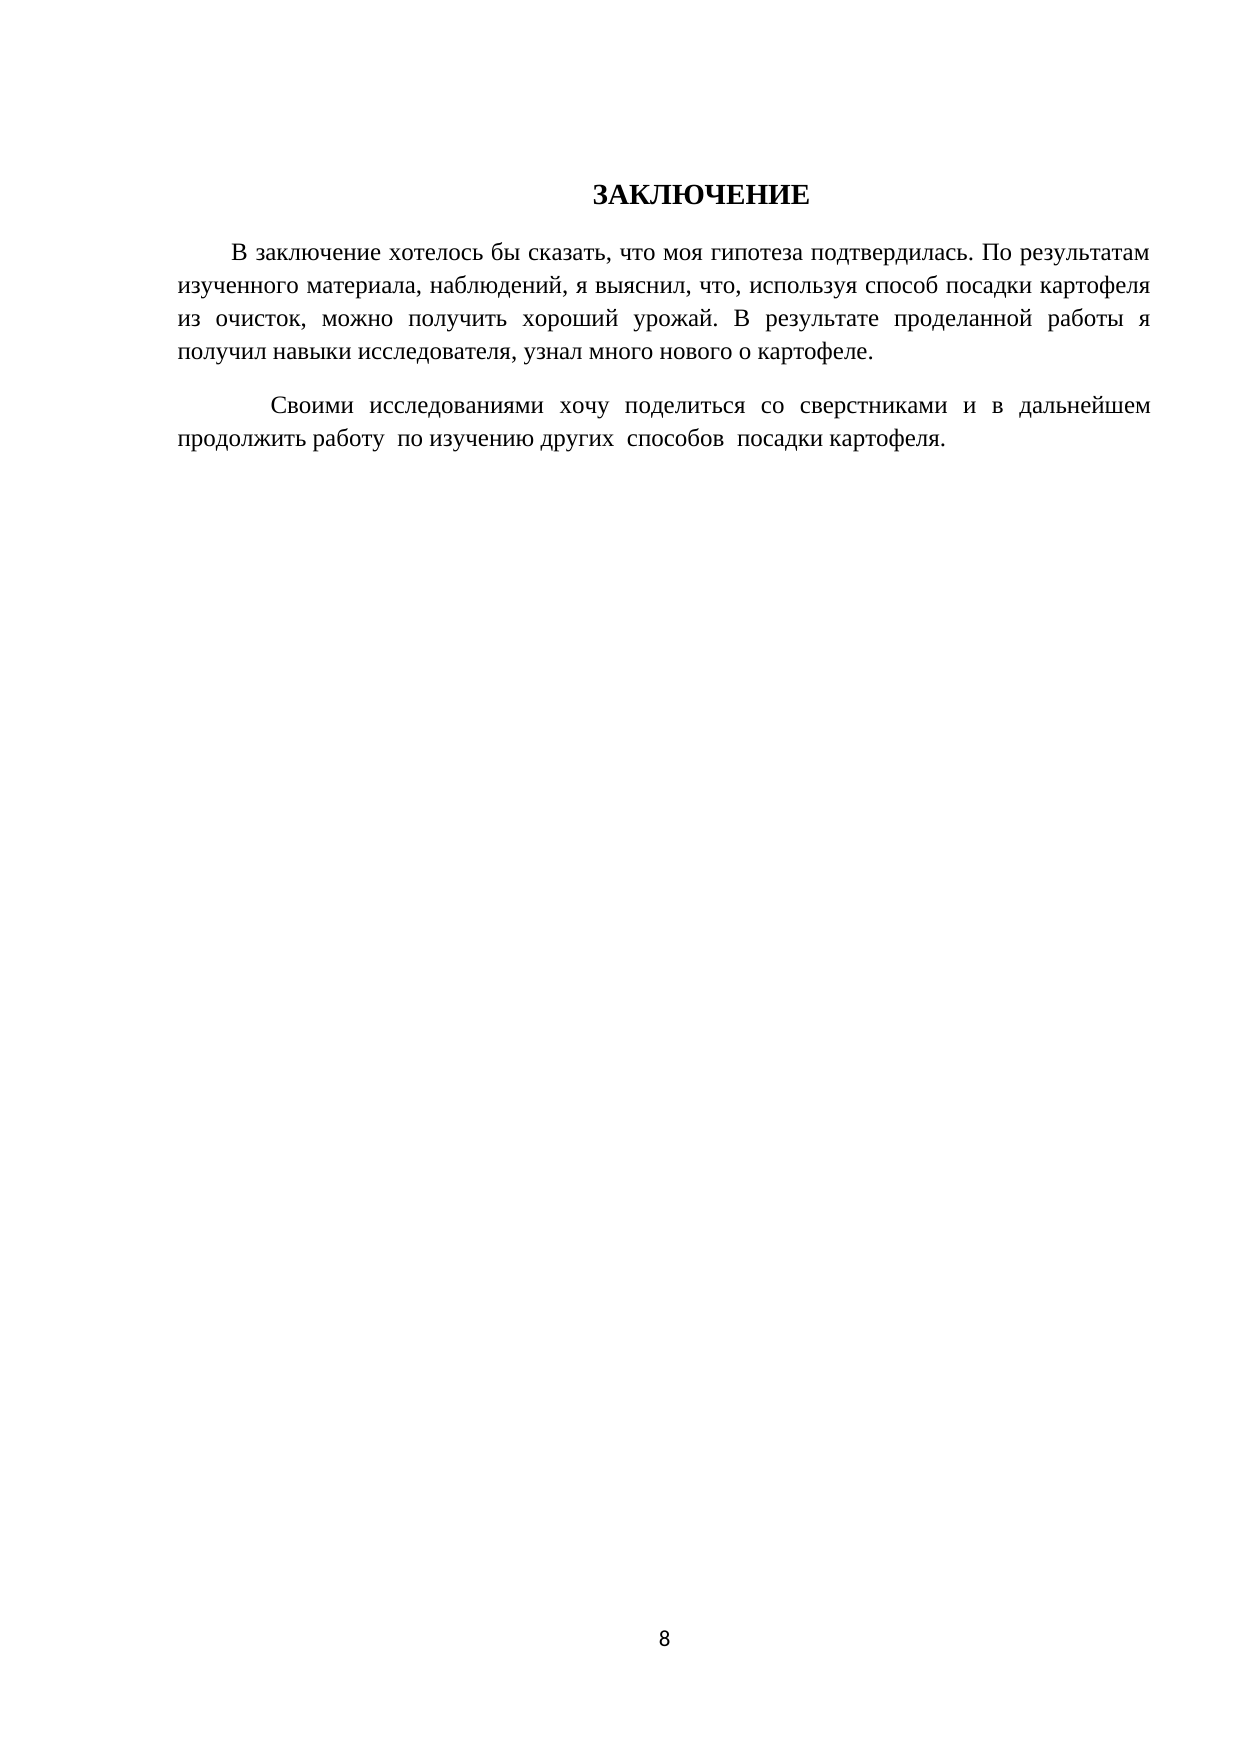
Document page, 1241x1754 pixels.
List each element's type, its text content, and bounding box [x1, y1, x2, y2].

text В заключение хотелось бы сказать, что моя гипотеза подтвердилась. По результатам изученного материала, наблюдений, я выяснил, что, используя способ посадки картофеля из очисток, можно получить хороший урожай. В результате проделанной работы я получил навыки исследователя, узнал много нового о картофеле. [177, 237, 1152, 365]
text Своими исследованиями хочу поделиться со сверстниками и в дальнейшем продолжить работу по изучению других способов посадки картофеля. [177, 390, 1152, 452]
text ЗАКЛЮЧЕНИЕ [177, 177, 1152, 211]
